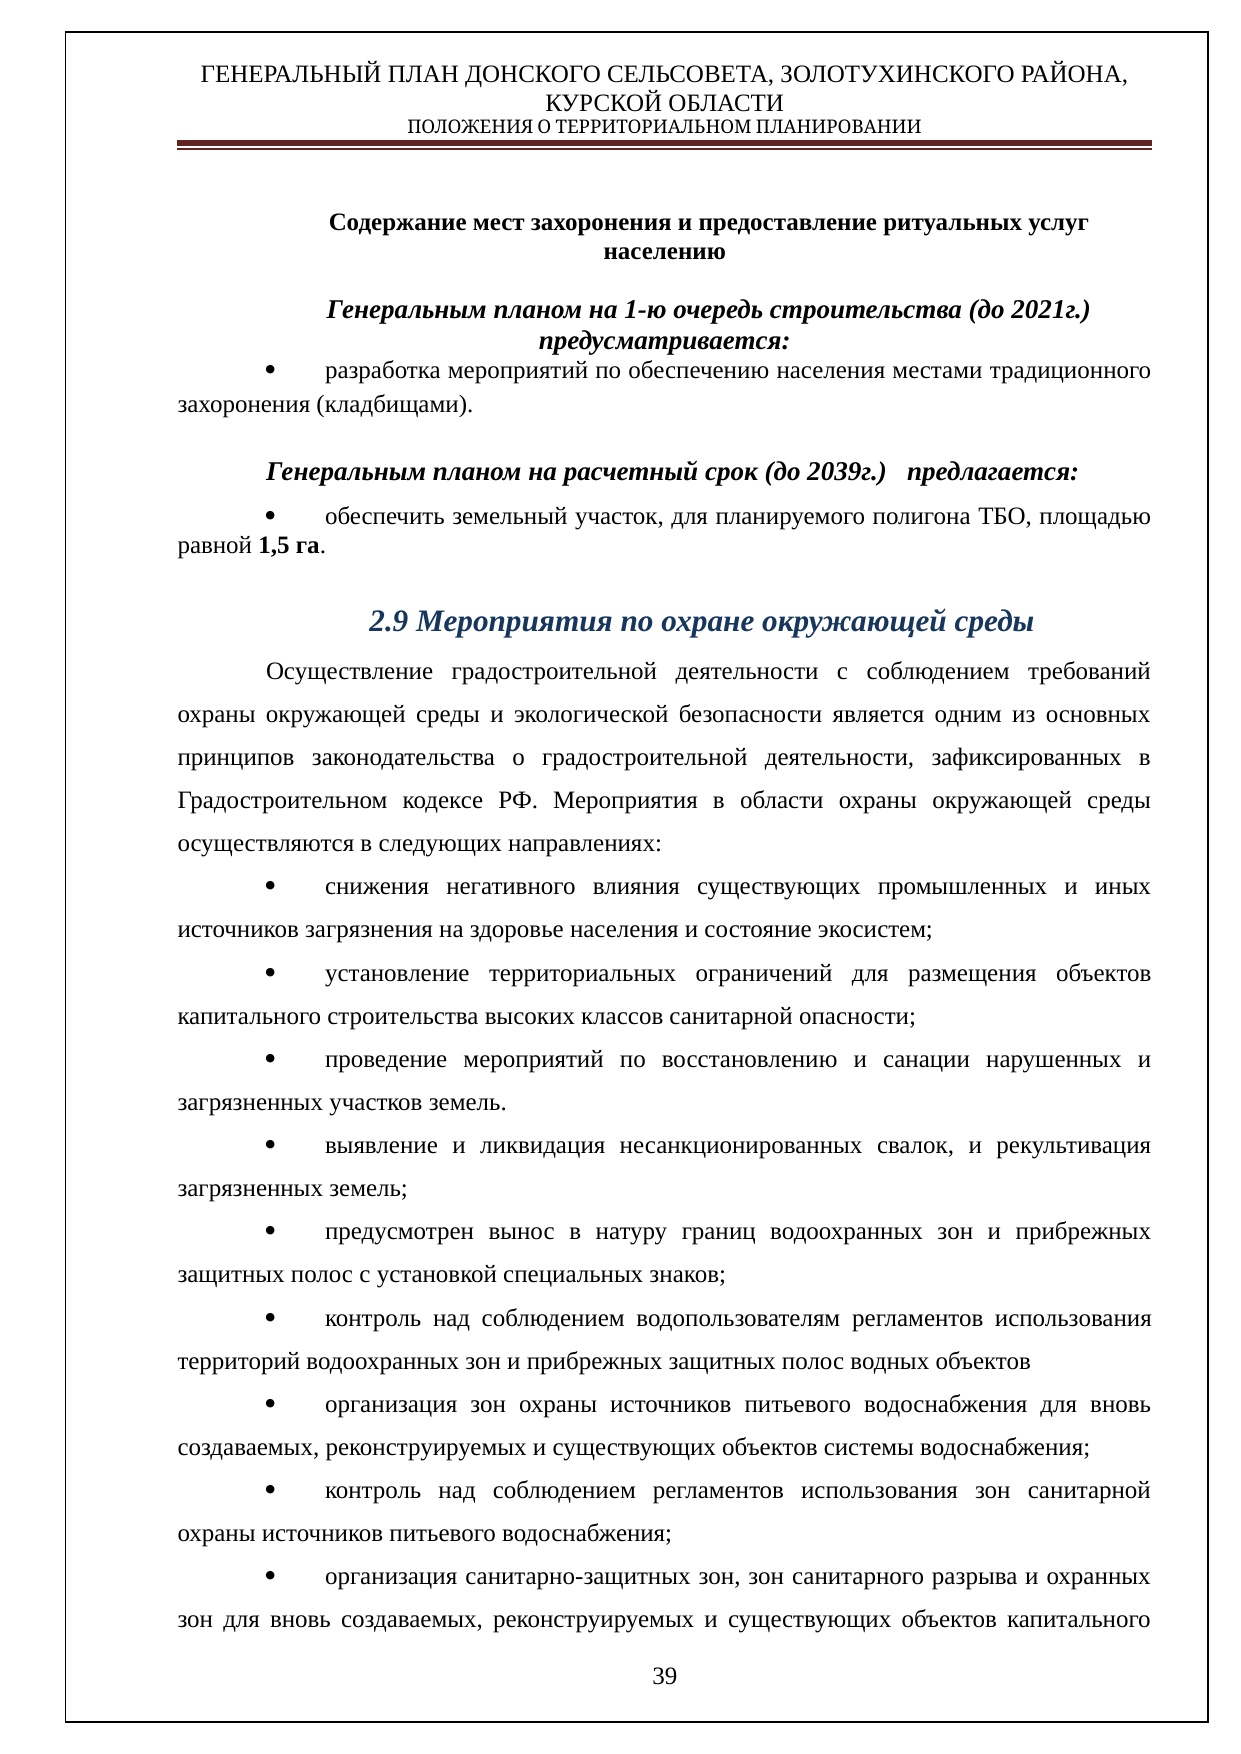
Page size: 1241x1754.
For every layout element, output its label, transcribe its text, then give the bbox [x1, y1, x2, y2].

subtitle 2.9 Мероприятия по охране окружающей среды [252, 602, 1152, 638]
list контроль над соблюдением регламентов использования зон санитарной охраны источников питьевого водоснабжения; [177, 1475, 1152, 1547]
list предусмотрен вынос в натуру границ водоохранных зон и прибрежных защитных полос с установкой специальных знаков; [177, 1216, 1152, 1288]
text Осуществление градостроительной деятельности с соблюдением требований охраны окружающей среды и экологической безопасности является одним из основных принципов законодательства о градостроительной деятельности, зафиксированных в Градостроительном кодексе РФ. Мероприятия в области охраны окружающей среды осуществляются в следующих направлениях: [177, 656, 1152, 857]
list контроль над соблюдением водопользователям регламентов использования территорий водоохранных зон и прибрежных защитных полос водных объектов [177, 1303, 1152, 1374]
list обеспечить земельный участок, для планируемого полигона ТБО, площадью равной 1,5 га. [177, 501, 1152, 559]
list разработка мероприятий по обеспечению населения местами традиционного захоронения (кладбищами). [177, 356, 1152, 417]
list установление территориальных ограничений для размещения объектов капитального строительства высоких классов санитарной опасности; [177, 958, 1152, 1029]
list выявление и ликвидация несанкционированных свалок, и рекультивация загрязненных земель; [177, 1130, 1152, 1202]
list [177, 1561, 1152, 1633]
list проведение мероприятий по восстановлению и санации нарушенных и загрязненных участков земель. [177, 1044, 1152, 1116]
list снижения негативного влияния существующих промышленных и иных источников загрязнения на здоровье населения и состояние экосистем; [177, 871, 1152, 943]
text Генеральным планом на 1-ю очередь строительства (до 2021г.) предусматривается: [177, 293, 1152, 356]
list организация зон охраны источников питьевого водоснабжения для вновь создаваемых, реконструируемых и существующих объектов системы водоснабжения; [177, 1389, 1152, 1461]
text Генеральным планом на расчетный срок (до 2039г.) предлагается: [177, 455, 1152, 486]
text Содержание мест захоронения и предоставление ритуальных услуг населению [177, 207, 1152, 264]
